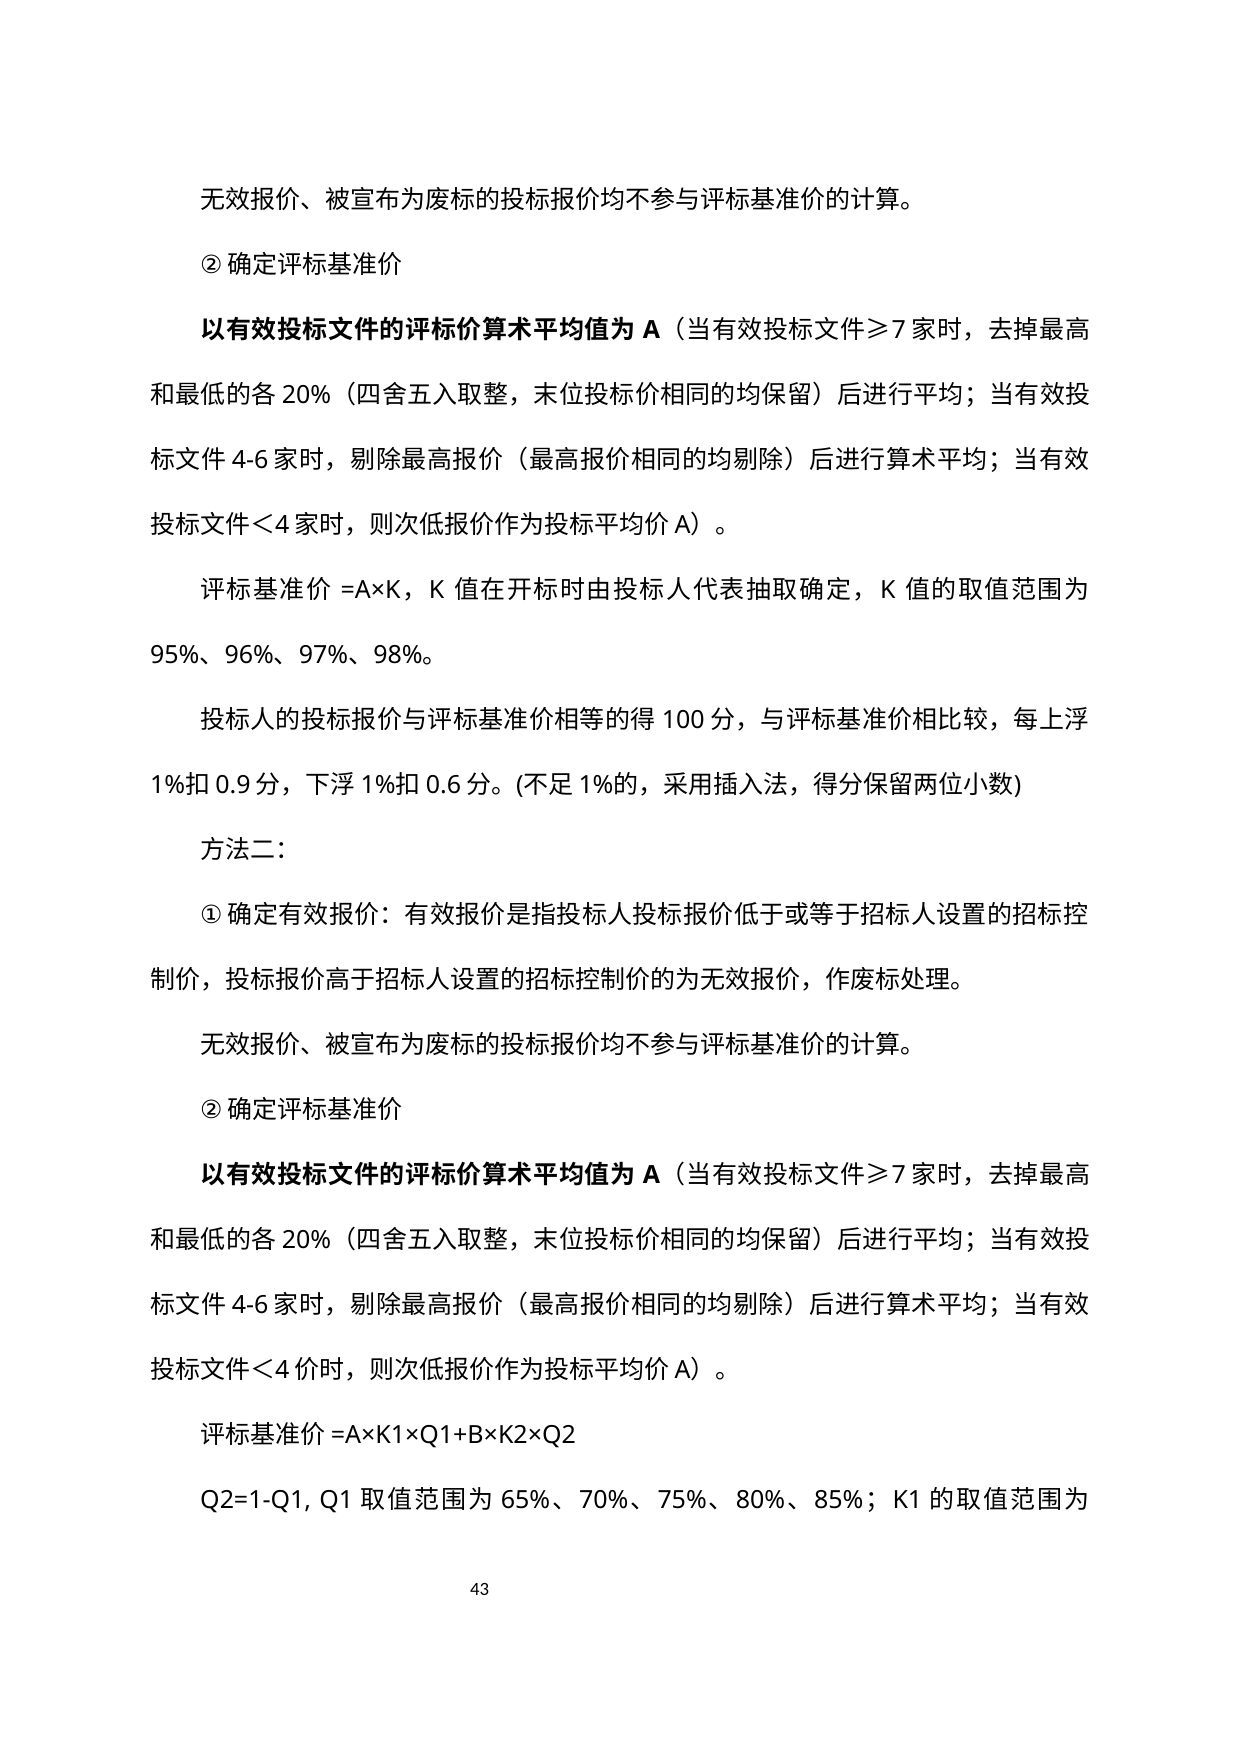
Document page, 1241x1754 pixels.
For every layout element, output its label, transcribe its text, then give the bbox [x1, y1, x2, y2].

text 以有效投标文件的评标价算术平均值为 A（当有效投标文件≥7家时，去掉最高和最低的各20%（四舍五入取整，末位投标价相同的均保留）后进行平均；当有效投标文件4-6家时，剔除最高报价（最高报价相同的均剔除）后进行算术平均；当有效投标文件＜4价时，则次低报价作为投标平均价A）。 [150, 1140, 1090, 1400]
text 无效报价、被宣布为废标的投标报价均不参与评标基准价的计算。 [150, 165, 1090, 230]
text 评标基准价 =A×K1×Q1+B×K2×Q2 [150, 1400, 1090, 1465]
text 方法二： [150, 815, 1090, 880]
text 投标人的投标报价与评标基准价相等的得100分，与评标基准价相比较，每上浮1%扣0.9分，下浮1%扣0.6分。(不足1%的，采用插入法，得分保留两位小数) [150, 685, 1090, 815]
text ①确定有效报价：有效报价是指投标人投标报价低于或等于招标人设置的招标控制价，投标报价高于招标人设置的招标控制价的为无效报价，作废标处理。 [150, 880, 1090, 1010]
text 评标基准价 =A×K，K 值在开标时由投标人代表抽取确定，K 值的取值范围为95%、96%、97%、98%。 [150, 555, 1090, 685]
text 无效报价、被宣布为废标的投标报价均不参与评标基准价的计算。 [150, 1010, 1090, 1075]
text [150, 1465, 1090, 1530]
text ②确定评标基准价 [150, 230, 1090, 295]
text ②确定评标基准价 [150, 1075, 1090, 1140]
text 以有效投标文件的评标价算术平均值为 A（当有效投标文件≥7家时，去掉最高和最低的各20%（四舍五入取整，末位投标价相同的均保留）后进行平均；当有效投标文件4-6家时，剔除最高报价（最高报价相同的均剔除）后进行算术平均；当有效投标文件＜4家时，则次低报价作为投标平均价A）。 [150, 295, 1090, 555]
